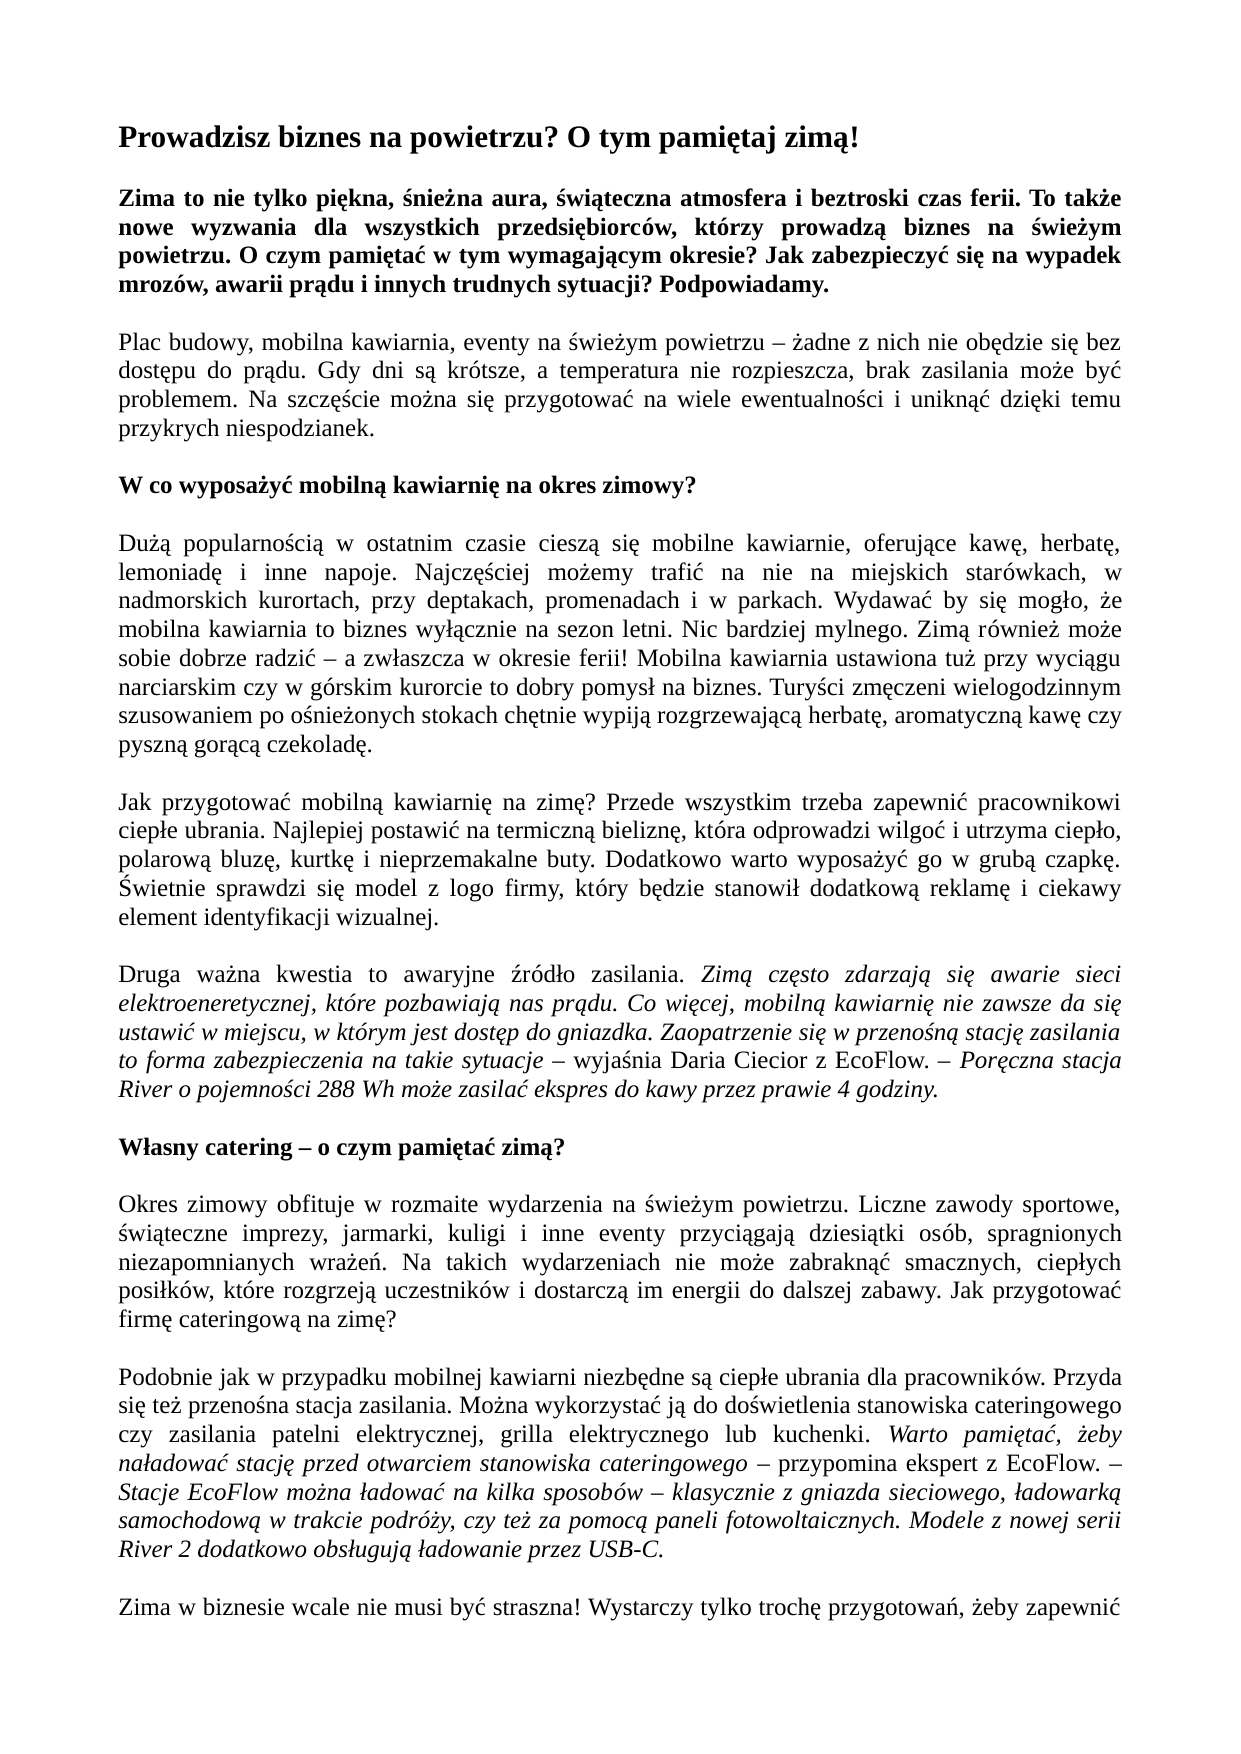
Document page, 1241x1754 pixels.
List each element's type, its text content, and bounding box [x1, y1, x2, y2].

text Prowadzisz biznes na powietrzu? O tym pamiętaj zimą! [118, 118, 1122, 154]
text Jak przygotować mobilną kawiarnię na zimę? Przede wszystkim trzeba zapewnić pracownikowi ciepłe ubrania. Najlepiej postawić na termiczną bieliznę, która odprowadzi wilgoć i utrzyma ciepło, polarową bluzę, kurtkę i nieprzemakalne buty. Dodatkowo warto wyposażyć go w grubą czapkę. Świetnie sprawdzi się model z logo firmy, który będzie stanowił dodatkową reklamę i ciekawy element identyfikacji wizualnej. [118, 787, 1122, 930]
text Plac budowy, mobilna kawiarnia, eventy na świeżym powietrzu – żadne z nich nie obędzie się bez dostępu do prądu. Gdy dni są krótsze, a temperatura nie rozpieszcza, brak zasilania może być problemem. Na szczęście można się przygotować na wiele ewentualności i uniknąć dzięki temu przykrych niespodzianek. [118, 327, 1122, 442]
text Druga ważna kwestia to awaryjne źródło zasilania. Zimą często zdarzają się awarie sieci elektroeneretycznej, które pozbawiają nas prądu. Co więcej, mobilną kawiarnię nie zawsze da się ustawić w miejscu, w którym jest dostęp do gniazdka. Zaopatrzenie się w przenośną stację zasilania to forma zabezpieczenia na takie sytuacje – wyjaśnia Daria Ciecior z EcoFlow. – Poręczna stacja River o pojemności 288 Wh może zasilać ekspres do kawy przez prawie 4 godziny. [118, 959, 1122, 1103]
text W co wyposażyć mobilną kawiarnię na okres zimowy? [118, 470, 1122, 499]
text Podobnie jak w przypadku mobilnej kawiarni niezbędne są ciepłe ubrania dla pracowników. Przyda się też przenośna stacja zasilania. Można wykorzystać ją do doświetlenia stanowiska cateringowego czy zasilania patelni elektrycznej, grilla elektrycznego lub kuchenki. Warto pamiętać, żeby naładować stację przed otwarciem stanowiska cateringowego – przypomina ekspert z EcoFlow. – Stacje EcoFlow można ładować na kilka sposobów – klasycznie z gniazda sieciowego, ładowarką samochodową w trakcie podróży, czy też za pomocą paneli fotowoltaicznych. Modele z nowej serii River 2 dodatkowo obsługują ładowanie przez USB-C. [118, 1362, 1122, 1563]
text Dużą popularnością w ostatnim czasie cieszą się mobilne kawiarnie, oferujące kawę, herbatę, lemoniadę i inne napoje. Najczęściej możemy trafić na nie na miejskich starówkach, w nadmorskich kurortach, przy deptakach, promenadach i w parkach. Wydawać by się mogło, że mobilna kawiarnia to biznes wyłącznie na sezon letni. Nic bardziej mylnego. Zimą również może sobie dobrze radzić – a zwłaszcza w okresie ferii! Mobilna kawiarnia ustawiona tuż przy wyciągu narciarskim czy w górskim kurorcie to dobry pomysł na biznes. Turyści zmęczeni wielogodzinnym szusowaniem po ośnieżonych stokach chętnie wypiją rozgrzewającą herbatę, aromatyczną kawę czy pyszną gorącą czekoladę. [118, 528, 1122, 758]
text Okres zimowy obfituje w rozmaite wydarzenia na świeżym powietrzu. Liczne zawody sportowe, świąteczne imprezy, jarmarki, kuligi i inne eventy przyciągają dziesiątki osób, spragnionych niezapomnianych wrażeń. Na takich wydarzeniach nie może zabraknąć smacznych, ciepłych posiłków, które rozgrzeją uczestników i dostarczą im energii do dalszej zabawy. Jak przygotować firmę cateringową na zimę? [118, 1189, 1122, 1333]
text Zima to nie tylko piękna, śnieżna aura, świąteczna atmosfera i beztroski czas ferii. To także nowe wyzwania dla wszystkich przedsiębiorców, którzy prowadzą biznes na świeżym powietrzu. O czym pamiętać w tym wymagającym okresie? Jak zabezpieczyć się na wypadek mrozów, awarii prądu i innych trudnych sytuacji? Podpowiadamy. [118, 183, 1122, 298]
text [118, 1592, 1122, 1620]
text Własny catering – o czym pamiętać zimą? [118, 1132, 1122, 1160]
